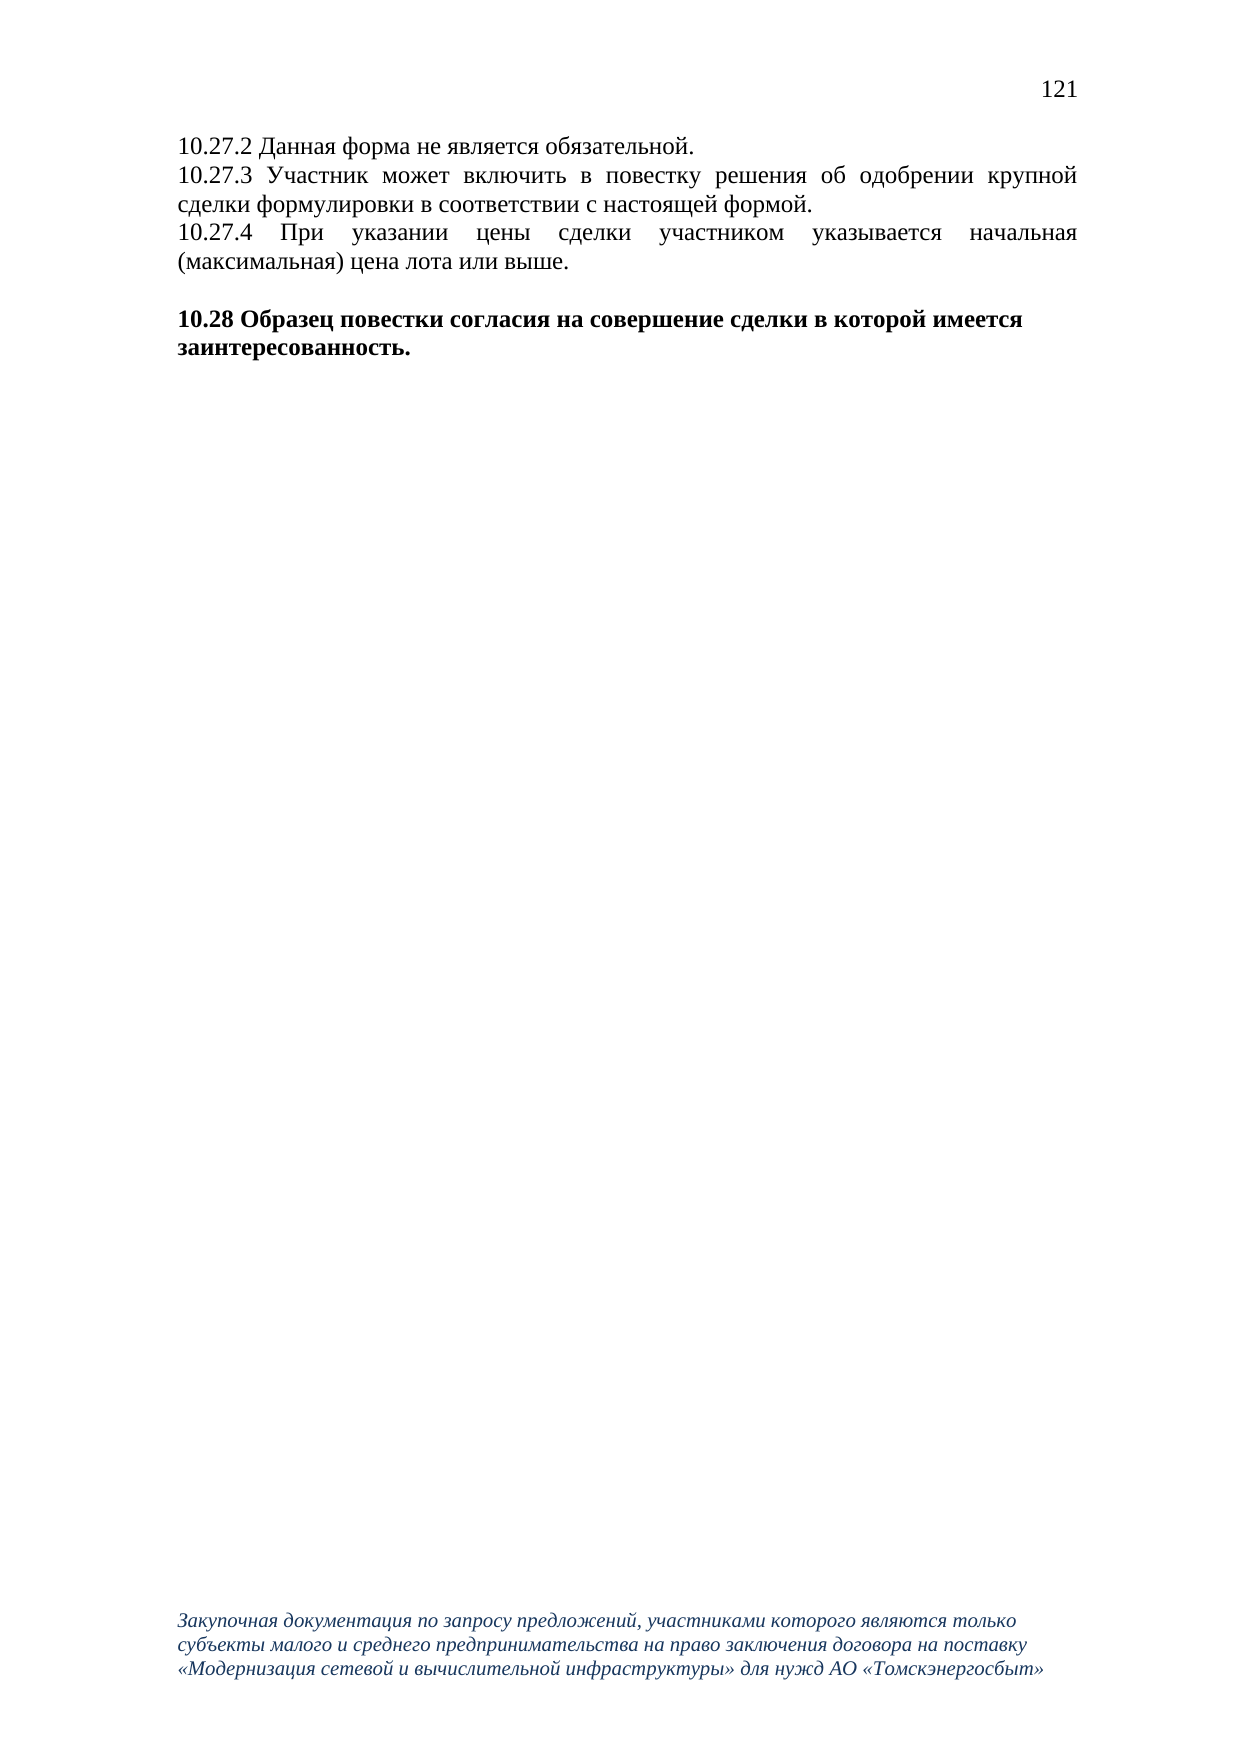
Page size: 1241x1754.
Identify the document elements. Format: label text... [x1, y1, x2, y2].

text 10.27.3 Участник может включить в повестку решения об одобрении крупной сделки формулировки в соответствии с настоящей формой. [177, 160, 1078, 217]
text 10.27.2 Данная форма не является обязательной. [177, 131, 1078, 160]
text 10.27.4 При указании цены сделки участником указывается начальная (максимальная) цена лота или выше. [177, 217, 1078, 275]
text 10.28 Образец повестки согласия на совершение сделки в которой имеется заинтересованность. [177, 304, 1078, 361]
